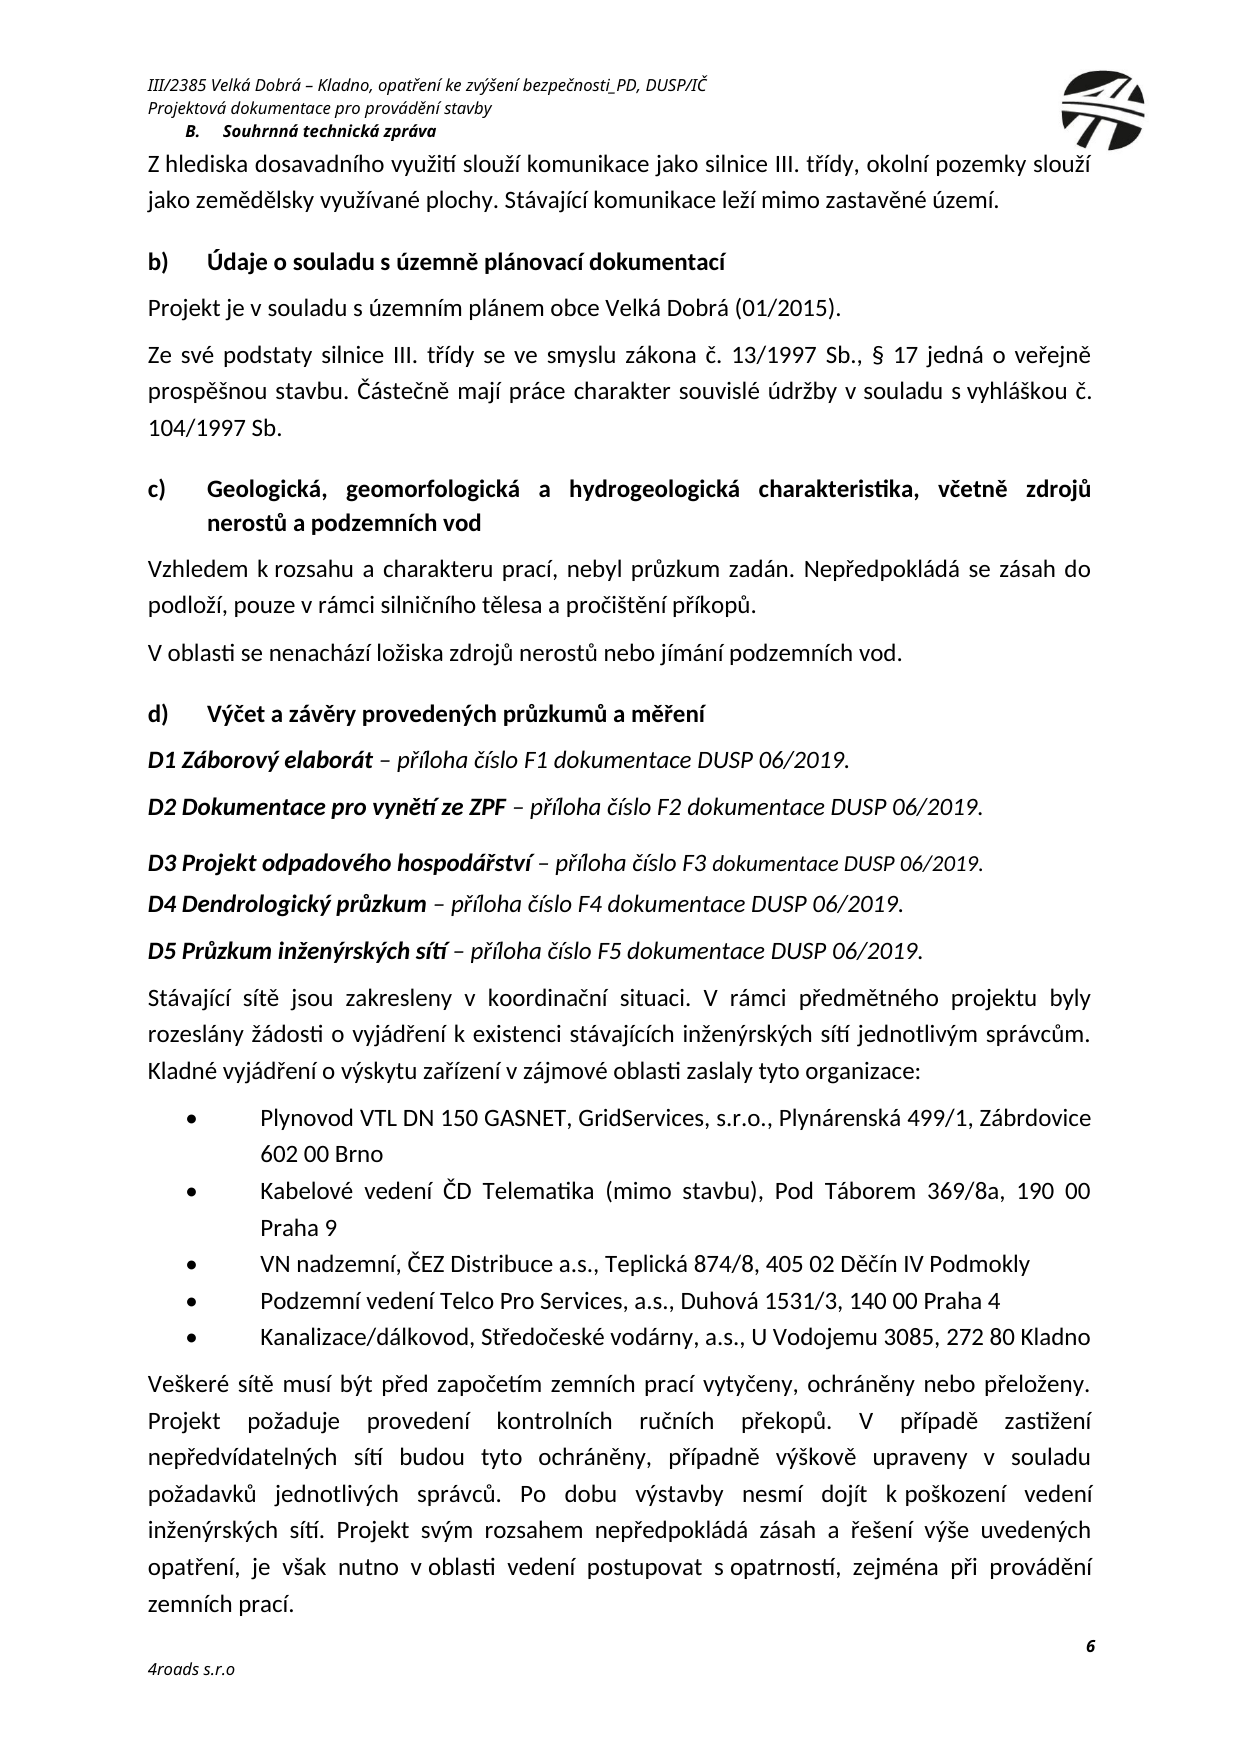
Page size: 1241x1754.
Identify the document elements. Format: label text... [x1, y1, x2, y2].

text D3 Projekt odpadového hospodářství – příloha číslo F3 dokumentace DUSP 06/2019. [148, 847, 1092, 878]
subtitle Výčet a závěry provedených průzkumů a měření [148, 698, 1092, 729]
subtitle Údaje o souladu s územně plánovací dokumentací [148, 246, 1092, 276]
list Kabelové vedení ČD Telematika (mimo stavbu), Pod Táborem 369/8a, 190 00 Praha 9 [185, 1175, 1092, 1242]
text D5 Průzkum inženýrských sítí – příloha číslo F5 dokumentace DUSP 06/2019. [148, 935, 1092, 966]
text V oblasti se nenachází ložiska zdrojů nerostů nebo jímání podzemních vod. [148, 637, 1092, 667]
list Plynovod VTL DN 150 GASNET, GridServices, s.r.o., Plynárenská 499/1, Zábrdovice 602 00 Brno [185, 1102, 1092, 1169]
text Projekt je v souladu s územním plánem obce Velká Dobrá (01/2015). [148, 292, 1092, 322]
text Ze své podstaty silnice III. třídy se ve smyslu zákona č. 13/1997 Sb., § 17 jedná o veřejně prospěšnou stavbu. Částečně mají práce charakter souvislé údržby v souladu s vyhláškou č. 104/1997 Sb. [148, 339, 1092, 442]
text D4 Dendrologický průzkum – příloha číslo F4 dokumentace DUSP 06/2019. [148, 888, 1092, 918]
text Z hlediska dosavadního využití slouží komunikace jako silnice III. třídy, okolní pozemky slouží jako zemědělsky využívané plochy. Stávající komunikace leží mimo zastavěné území. [148, 148, 1092, 215]
text Veškeré sítě musí být před započetím zemních prací vytyčeny, ochráněny nebo přeloženy. Projekt požaduje provedení kontrolních ručních překopů. V případě zastižení nepředvídatelných sítí budou tyto ochráněny, případně výškově upraveny v souladu požadavků jednotlivých správců. Po dobu výstavby nesmí dojít k poškození vedení inženýrských sítí. Projekt svým rozsahem nepředpokládá zásah a řešení výše uvedených opatření, je však nutno v oblasti vedení postupovat s opatrností, zejména při provádění zemních prací. [148, 1368, 1092, 1618]
text D1 Záborový elaborát – příloha číslo F1 dokumentace DUSP 06/2019. [148, 744, 1092, 775]
subtitle Geologická, geomorfologická a hydrogeologická charakteristika, včetně zdrojů nerostů a podzemních vod [148, 473, 1092, 538]
text D2 Dokumentace pro vynětí ze ZPF – příloha číslo F2 dokumentace DUSP 06/2019. [148, 791, 1092, 822]
text Stávající sítě jsou zakresleny v koordinační situaci. V rámci předmětného projektu byly rozeslány žádosti o vyjádření k existenci stávajících inženýrských sítí jednotlivým správcům. Kladné vyjádření o výskytu zařízení v zájmové oblasti zaslaly tyto organizace: [148, 982, 1092, 1086]
list Kanalizace/dálkovod, Středočeské vodárny, a.s., U Vodojemu 3085, 272 80 Kladno [185, 1321, 1092, 1352]
list Podzemní vedení Telco Pro Services, a.s., Duhová 1531/3, 140 00 Praha 4 [185, 1285, 1092, 1315]
text Vzhledem k rozsahu a charakteru prací, nebyl průzkum zadán. Nepředpokládá se zásah do podloží, pouze v rámci silničního tělesa a pročištění příkopů. [148, 553, 1092, 620]
picture [1053, 63, 1153, 159]
list VN nadzemní, ČEZ Distribuce a.s., Teplická 874/8, 405 02 Děčín IV Podmokly [185, 1248, 1092, 1279]
